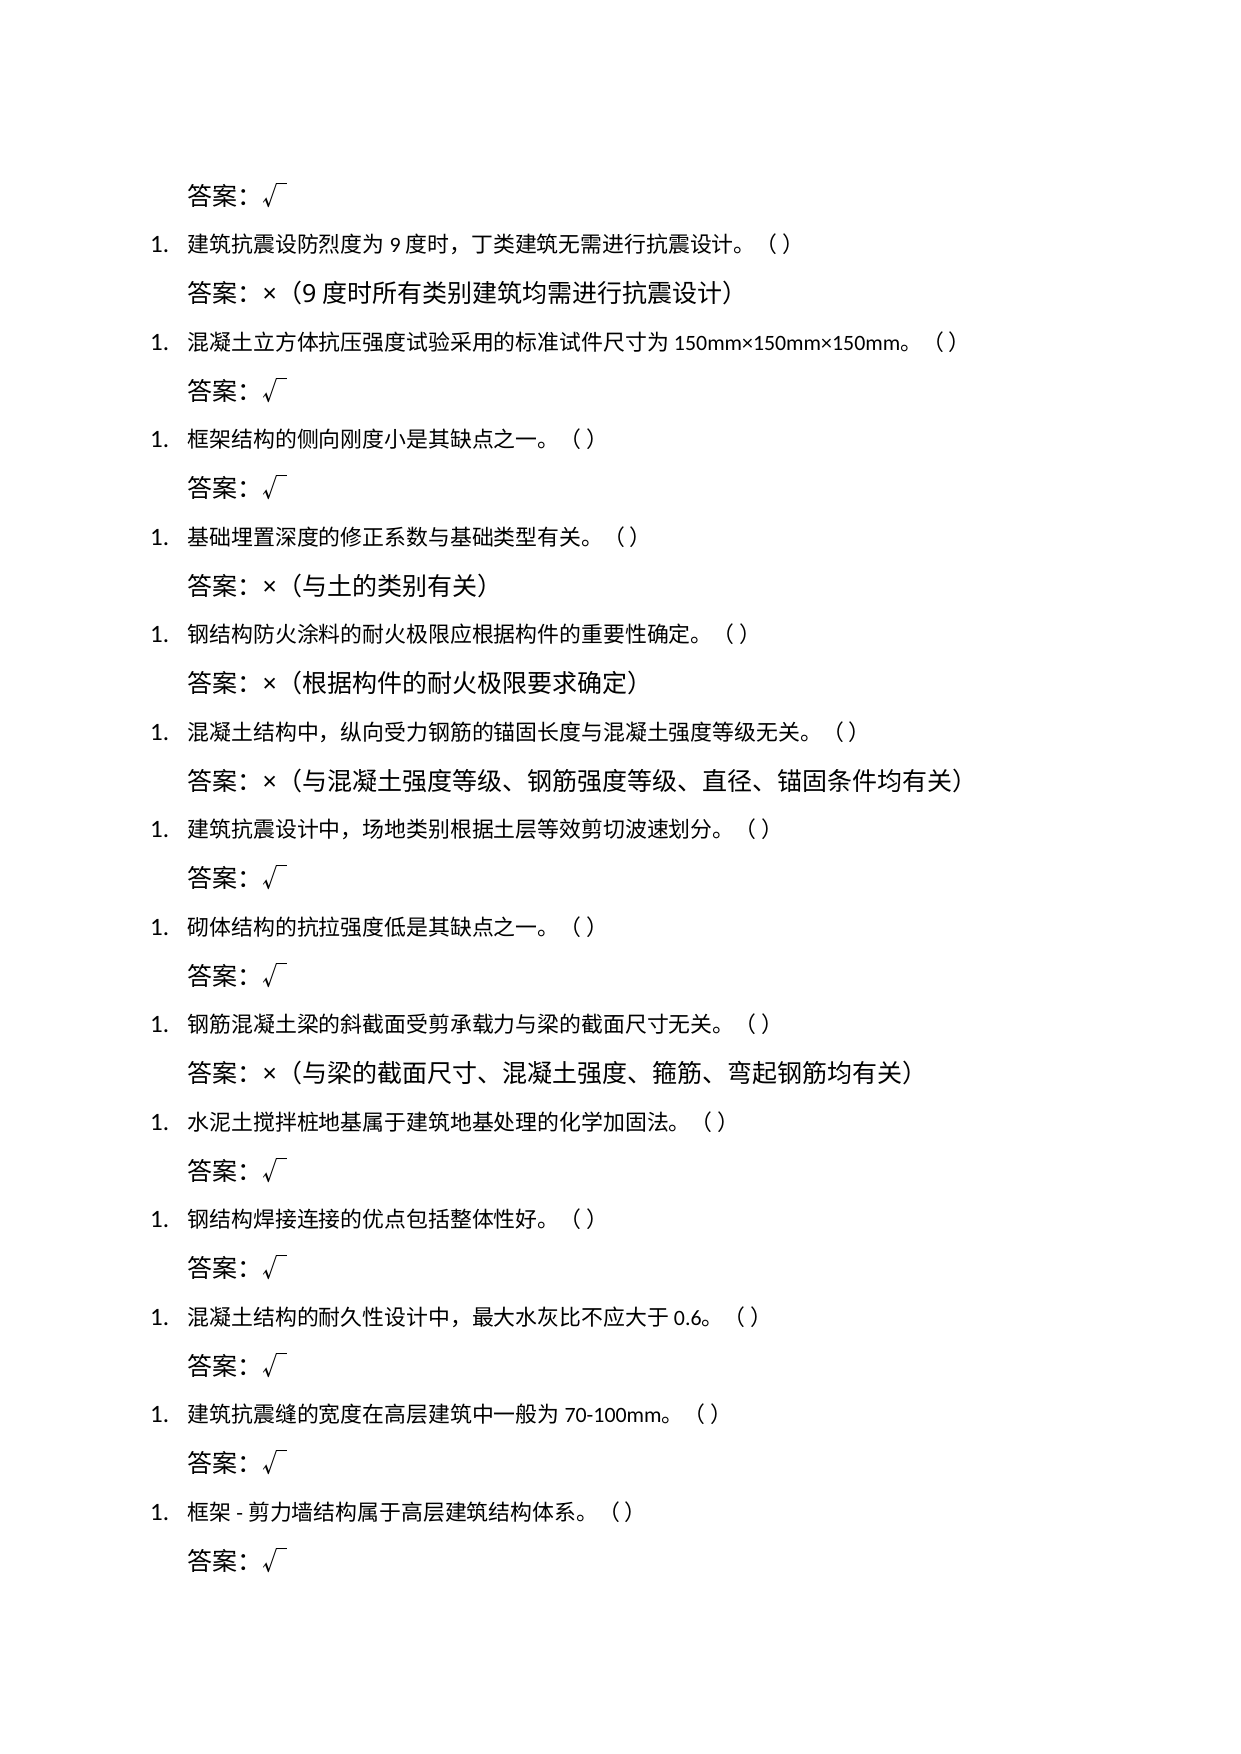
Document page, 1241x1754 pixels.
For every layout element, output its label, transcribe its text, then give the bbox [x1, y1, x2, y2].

list 钢筋混凝土梁的斜截面受剪承载力与梁的截面尺寸无关。（ ） [150, 1007, 1053, 1039]
list 砌体结构的抗拉强度低是其缺点之一。（ ） [150, 909, 1053, 942]
text 答案：√ [187, 1527, 1053, 1592]
list 建筑抗震设计中，场地类别根据土层等效剪切波速划分。（ ） [150, 812, 1053, 844]
text 答案：×（根据构件的耐火极限要求确定） [187, 649, 1053, 714]
list 混凝土立方体抗压强度试验采用的标准试件尺寸为 150mm×150mm×150mm。（ ） [150, 324, 1053, 357]
list 水泥土搅拌桩地基属于建筑地基处理的化学加固法。（ ） [150, 1104, 1053, 1137]
list 建筑抗震缝的宽度在高层建筑中一般为 70-100mm。（ ） [150, 1397, 1053, 1429]
list 建筑抗震设防烈度为 9 度时，丁类建筑无需进行抗震设计。（ ） [150, 227, 1053, 259]
text 答案：√ [187, 454, 1053, 519]
text 答案：√ [187, 1332, 1053, 1397]
text 答案：√ [187, 1137, 1053, 1202]
list 钢结构焊接连接的优点包括整体性好。（ ） [150, 1202, 1053, 1234]
text 答案：√ [187, 162, 1053, 227]
text 答案：√ [187, 357, 1053, 422]
text 答案：√ [187, 844, 1053, 909]
text 答案：√ [187, 942, 1053, 1007]
list 钢结构防火涂料的耐火极限应根据构件的重要性确定。（ ） [150, 617, 1053, 649]
text 答案：√ [187, 1234, 1053, 1299]
text 答案：×（与土的类别有关） [187, 552, 1053, 617]
list 混凝土结构的耐久性设计中，最大水灰比不应大于 0.6。（ ） [150, 1299, 1053, 1332]
list 基础埋置深度的修正系数与基础类型有关。（ ） [150, 519, 1053, 552]
list 框架 - 剪力墙结构属于高层建筑结构体系。（ ） [150, 1494, 1053, 1527]
text 答案：×（与混凝土强度等级、钢筋强度等级、直径、锚固条件均有关） [187, 747, 1053, 812]
text 答案：√ [187, 1429, 1053, 1494]
list 混凝土结构中，纵向受力钢筋的锚固长度与混凝土强度等级无关。（ ） [150, 714, 1053, 747]
text 答案：×（9 度时所有类别建筑均需进行抗震设计） [187, 259, 1053, 324]
list 框架结构的侧向刚度小是其缺点之一。（ ） [150, 422, 1053, 454]
text 答案：×（与梁的截面尺寸、混凝土强度、箍筋、弯起钢筋均有关） [187, 1039, 1053, 1104]
